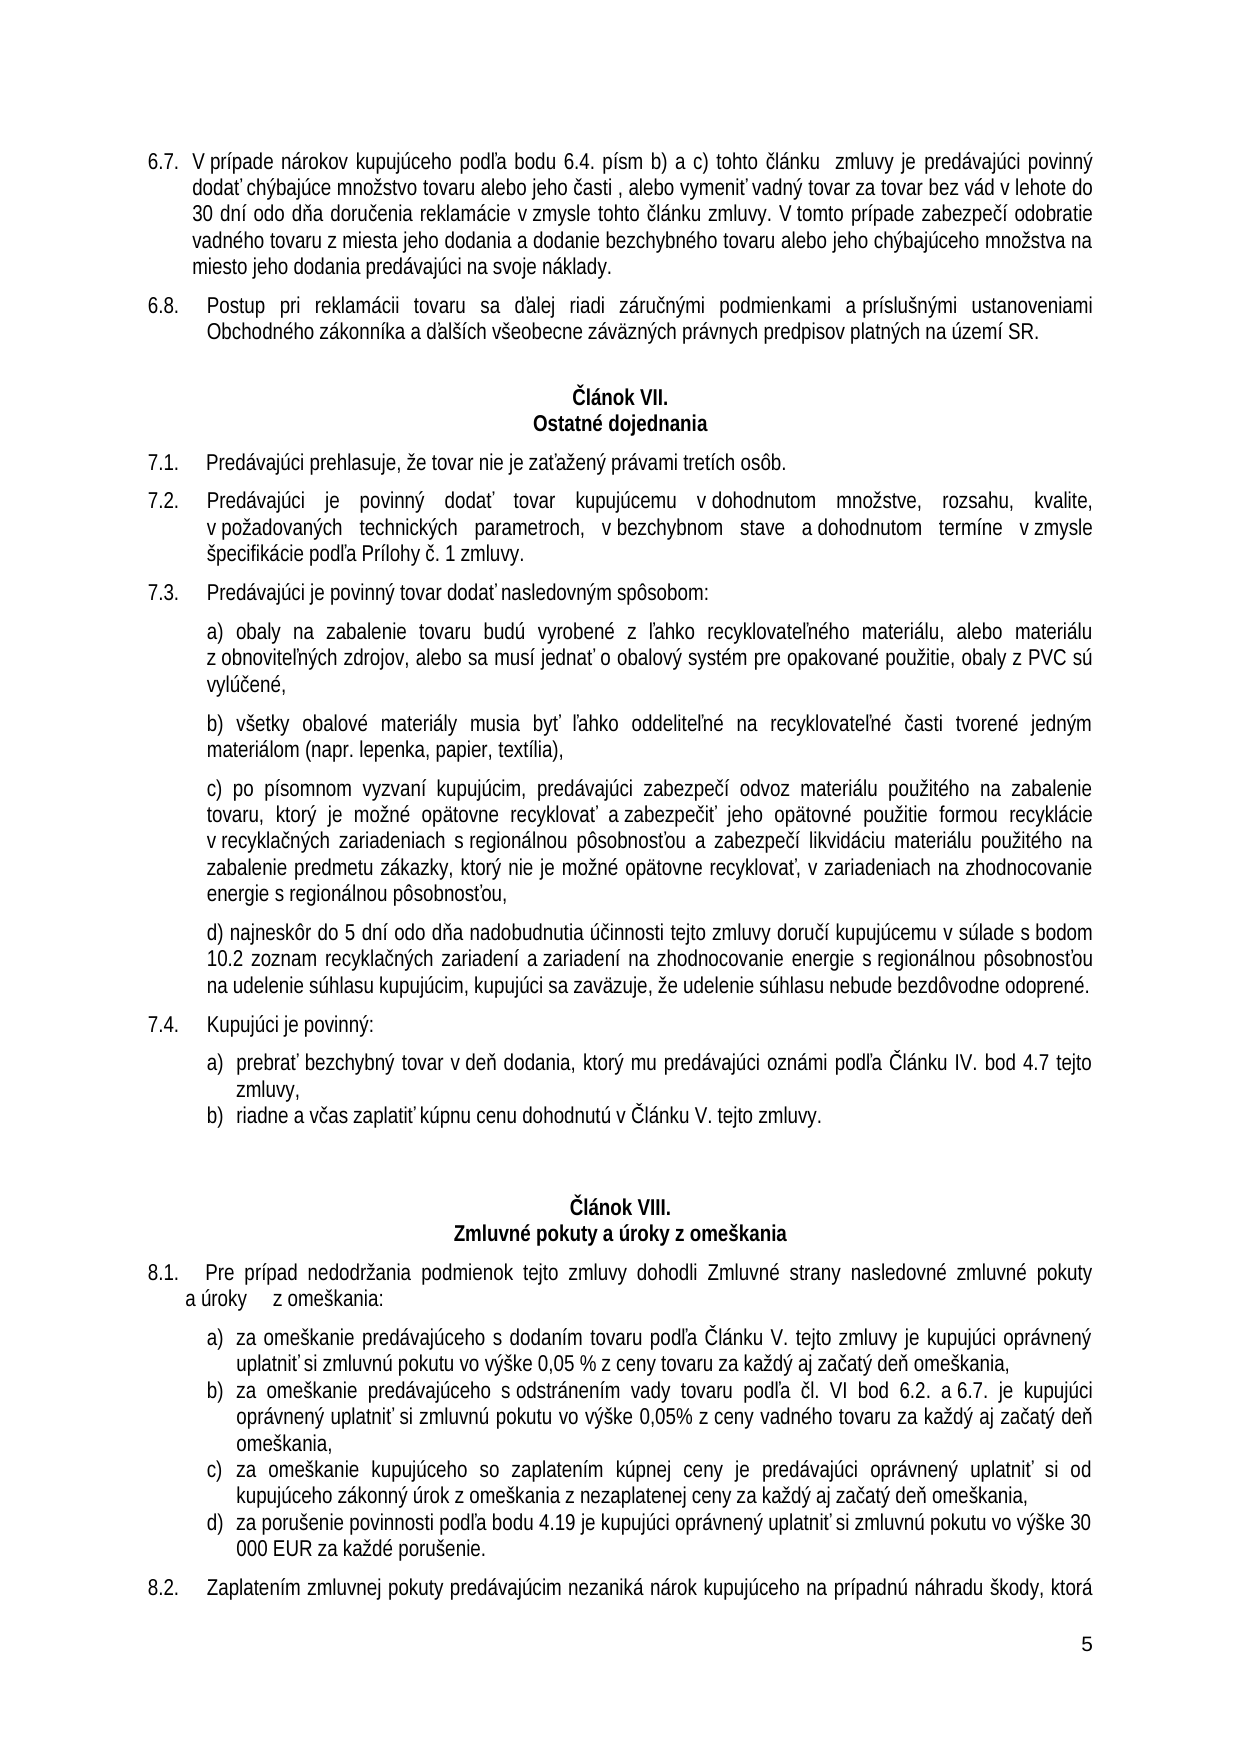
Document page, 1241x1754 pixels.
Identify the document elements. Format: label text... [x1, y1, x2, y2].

list Predávajúci prehlasuje, že tovar nie je zaťažený právami tretích osôb. [148, 449, 1093, 475]
list V prípade nárokov kupujúceho podľa bodu 6.4. písm b) a c) tohto článku zmluvy je predávajúci povinný dodať chýbajúce množstvo tovaru alebo jeho časti , alebo vymeniť vadný tovar za tovar bez vád v lehote do 30 dní odo dňa doručenia reklamácie v zmysle tohto článku zmluvy. V tomto prípade zabezpečí odobratie vadného tovaru z miesta jeho dodania a dodanie bezchybného tovaru alebo jeho chýbajúceho množstva na miesto jeho dodania predávajúci na svoje náklady. [148, 148, 1093, 279]
list za omeškanie predávajúceho s odstránením vady tovaru podľa čl. VI bod 6.2. a 6.7. je kupujúci oprávnený uplatniť si zmluvnú pokutu vo výške 0,05% z ceny vadného tovaru za každý aj začatý deň omeškania, [207, 1377, 1093, 1456]
list riadne a včas zaplatiť kúpnu cenu dohodnutú v Článku V. tejto zmluvy. [207, 1102, 1093, 1128]
list za porušenie povinnosti podľa bodu 4.19 je kupujúci oprávnený uplatniť si zmluvnú pokutu vo výške 30 000 EUR za každé porušenie. [207, 1508, 1093, 1561]
list Predávajúci je povinný dodať tovar kupujúcemu v dohodnutom množstve, rozsahu, kvalite, v požadovaných technických parametroch, v bezchybnom stave a dohodnutom termíne v zmysle špecifikácie podľa Prílohy č. 1 zmluvy. [148, 487, 1093, 567]
list za omeškanie predávajúceho s dodaním tovaru podľa Článku V. tejto zmluvy je kupujúci oprávnený uplatniť si zmluvnú pokutu vo výške 0,05 % z ceny tovaru za každý aj začatý deň omeškania, [207, 1324, 1093, 1377]
list d) najneskôr do 5 dní odo dňa nadobudnutia účinnosti tejto zmluvy doručí kupujúcemu v súlade s bodom 10.2 zoznam recyklačných zariadení a zariadení na zhodnocovanie energie s regionálnou pôsobnosťou na udelenie súhlasu kupujúcim, kupujúci sa zaväzuje, že udelenie súhlasu nebude bezdôvodne odoprené. [207, 919, 1093, 998]
list b) všetky obalové materiály musia byť ľahko oddeliteľné na recyklovateľné časti tvorené jedným materiálom (napr. lepenka, papier, textília), [207, 709, 1093, 762]
list a) obaly na zabalenie tovaru budú vyrobené z ľahko recyklovateľného materiálu, alebo materiálu z obnoviteľných zdrojov, alebo sa musí jednať o obalový systém pre opakované použitie, obaly z PVC sú vylúčené, [207, 618, 1093, 697]
text Článok VII. [148, 383, 1093, 410]
list Kupujúci je povinný: [148, 1011, 1093, 1037]
list c) po písomnom vyzvaní kupujúcim, predávajúci zabezpečí odvoz materiálu použitého na zabalenie tovaru, ktorý je možné opätovne recyklovať a zabezpečiť jeho opätovné použitie formou recyklácie v recyklačných zariadeniach s regionálnou pôsobnosťou a zabezpečí likvidáciu materiálu použitého na zabalenie predmetu zákazky, ktorý nie je možné opätovne recyklovať, v zariadeniach na zhodnocovanie energie s regionálnou pôsobnosťou, [207, 775, 1093, 906]
list prebrať bezchybný tovar v deň dodania, ktorý mu predávajúci oznámi podľa Článku IV. bod 4.7 tejto zmluvy, [207, 1049, 1093, 1102]
list za omeškanie kupujúceho so zaplatením kúpnej ceny je predávajúci oprávnený uplatniť si od kupujúceho zákonný úrok z omeškania z nezaplatenej ceny za každý aj začatý deň omeškania, [207, 1456, 1093, 1508]
text Článok VIII. [148, 1194, 1093, 1220]
list Pre prípad nedodržania podmienok tejto zmluvy dohodli Zmluvné strany nasledovné zmluvné pokuty a úroky z omeškania: [148, 1259, 1093, 1312]
list Predávajúci je povinný tovar dodať nasledovným spôsobom: [148, 579, 1093, 605]
list Postup pri reklamácii tovaru sa ďalej riadi záručnými podmienkami a príslušnými ustanoveniami Obchodného zákonníka a ďalších všeobecne záväzných právnych predpisov platných na území SR. [148, 292, 1093, 344]
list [148, 1574, 1093, 1600]
text Ostatné dojednania [148, 410, 1093, 436]
text Zmluvné pokuty a úroky z omeškania [148, 1220, 1093, 1246]
